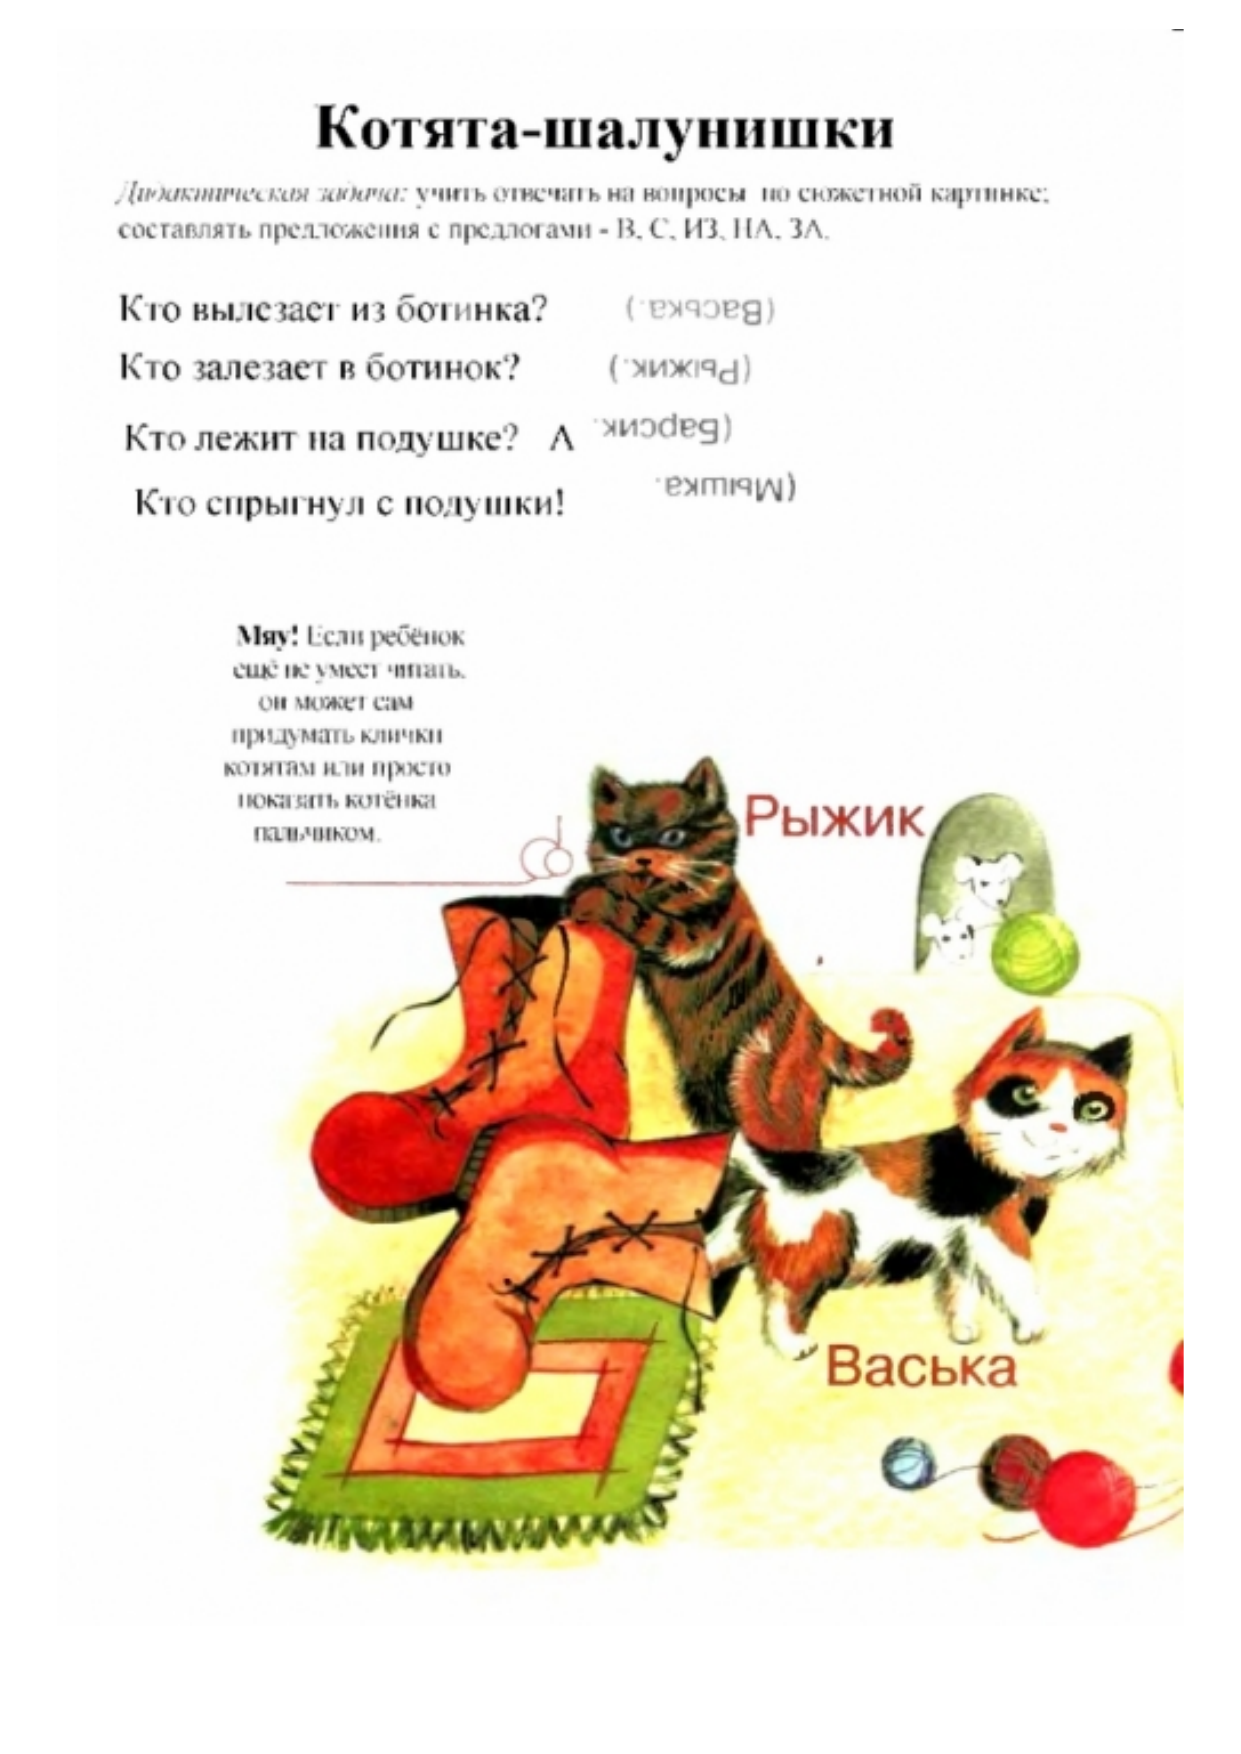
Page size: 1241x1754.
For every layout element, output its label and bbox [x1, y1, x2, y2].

picture [57, 29, 1184, 1626]
